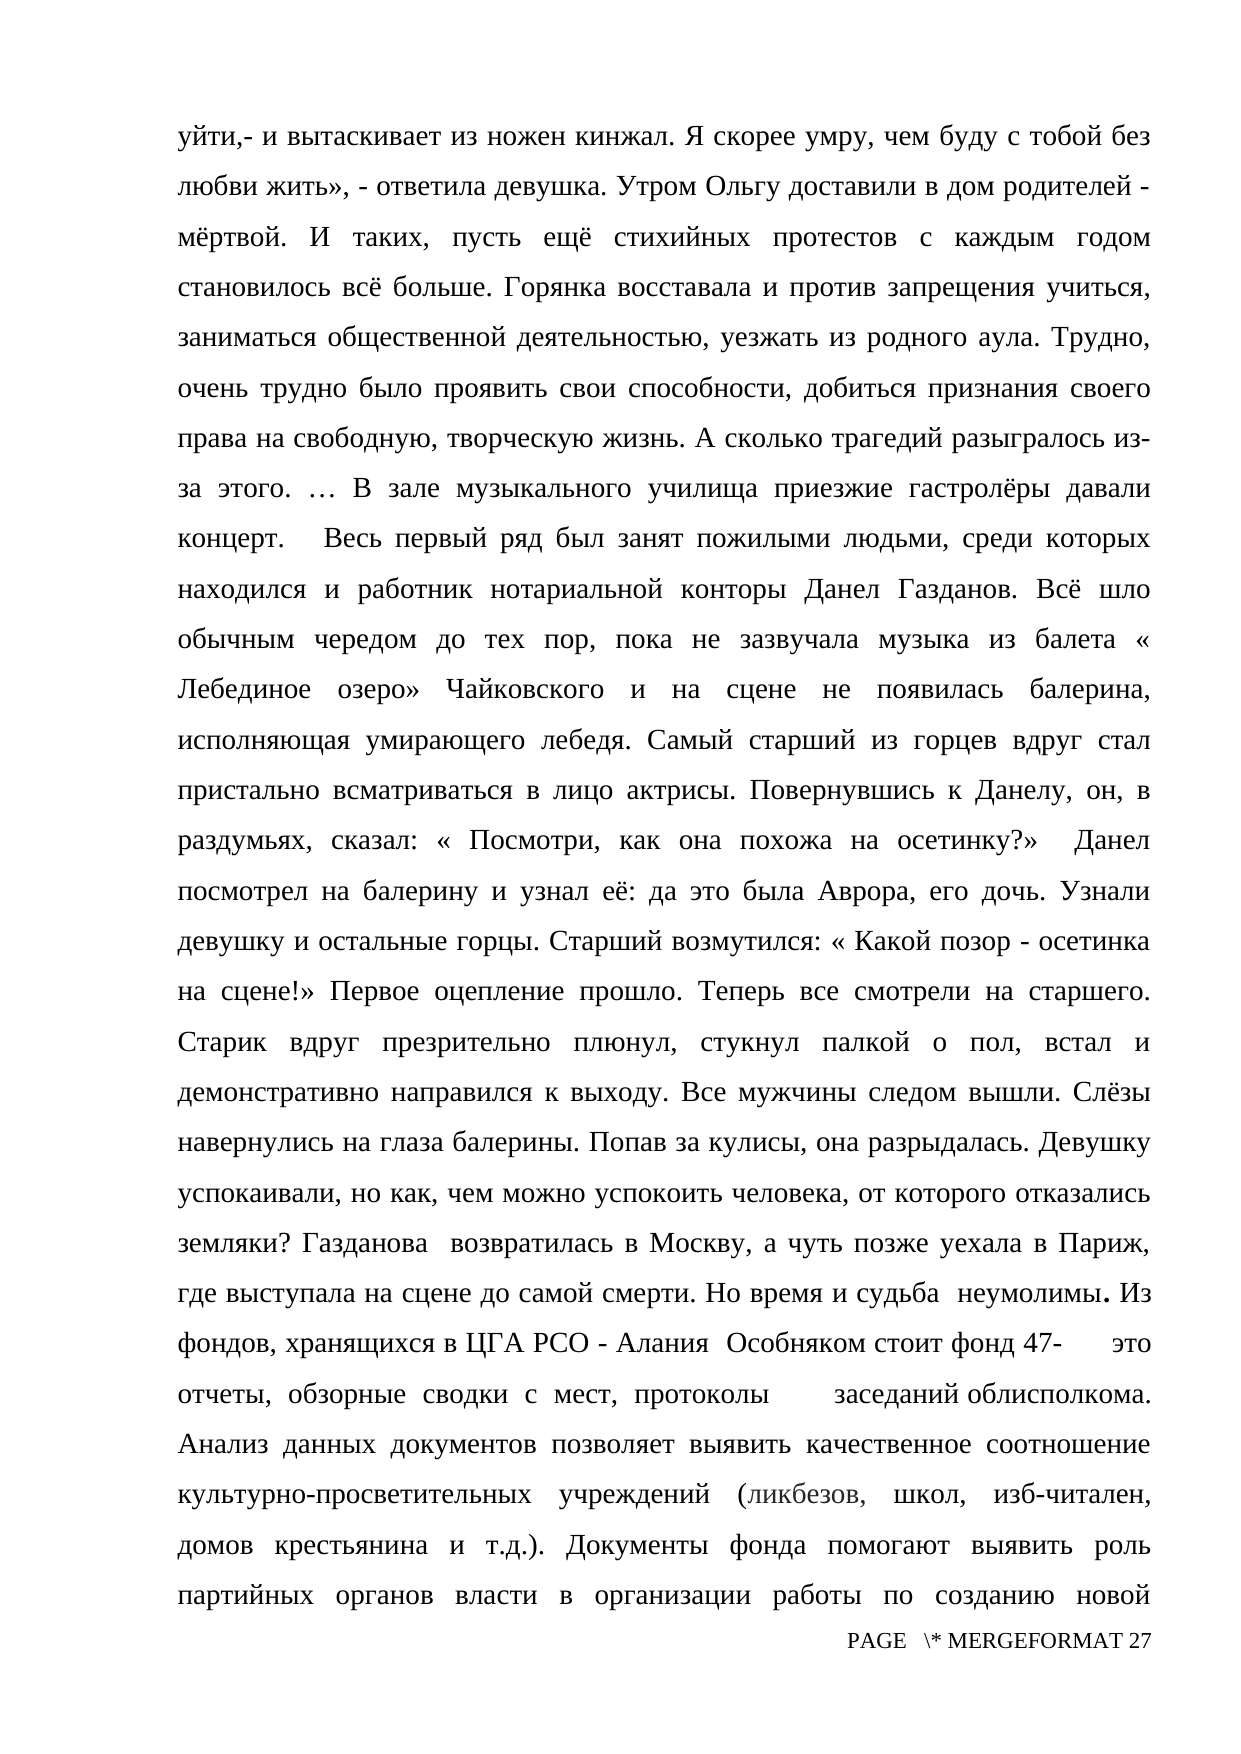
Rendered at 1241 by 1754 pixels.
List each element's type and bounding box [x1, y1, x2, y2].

text [177, 118, 1152, 1611]
